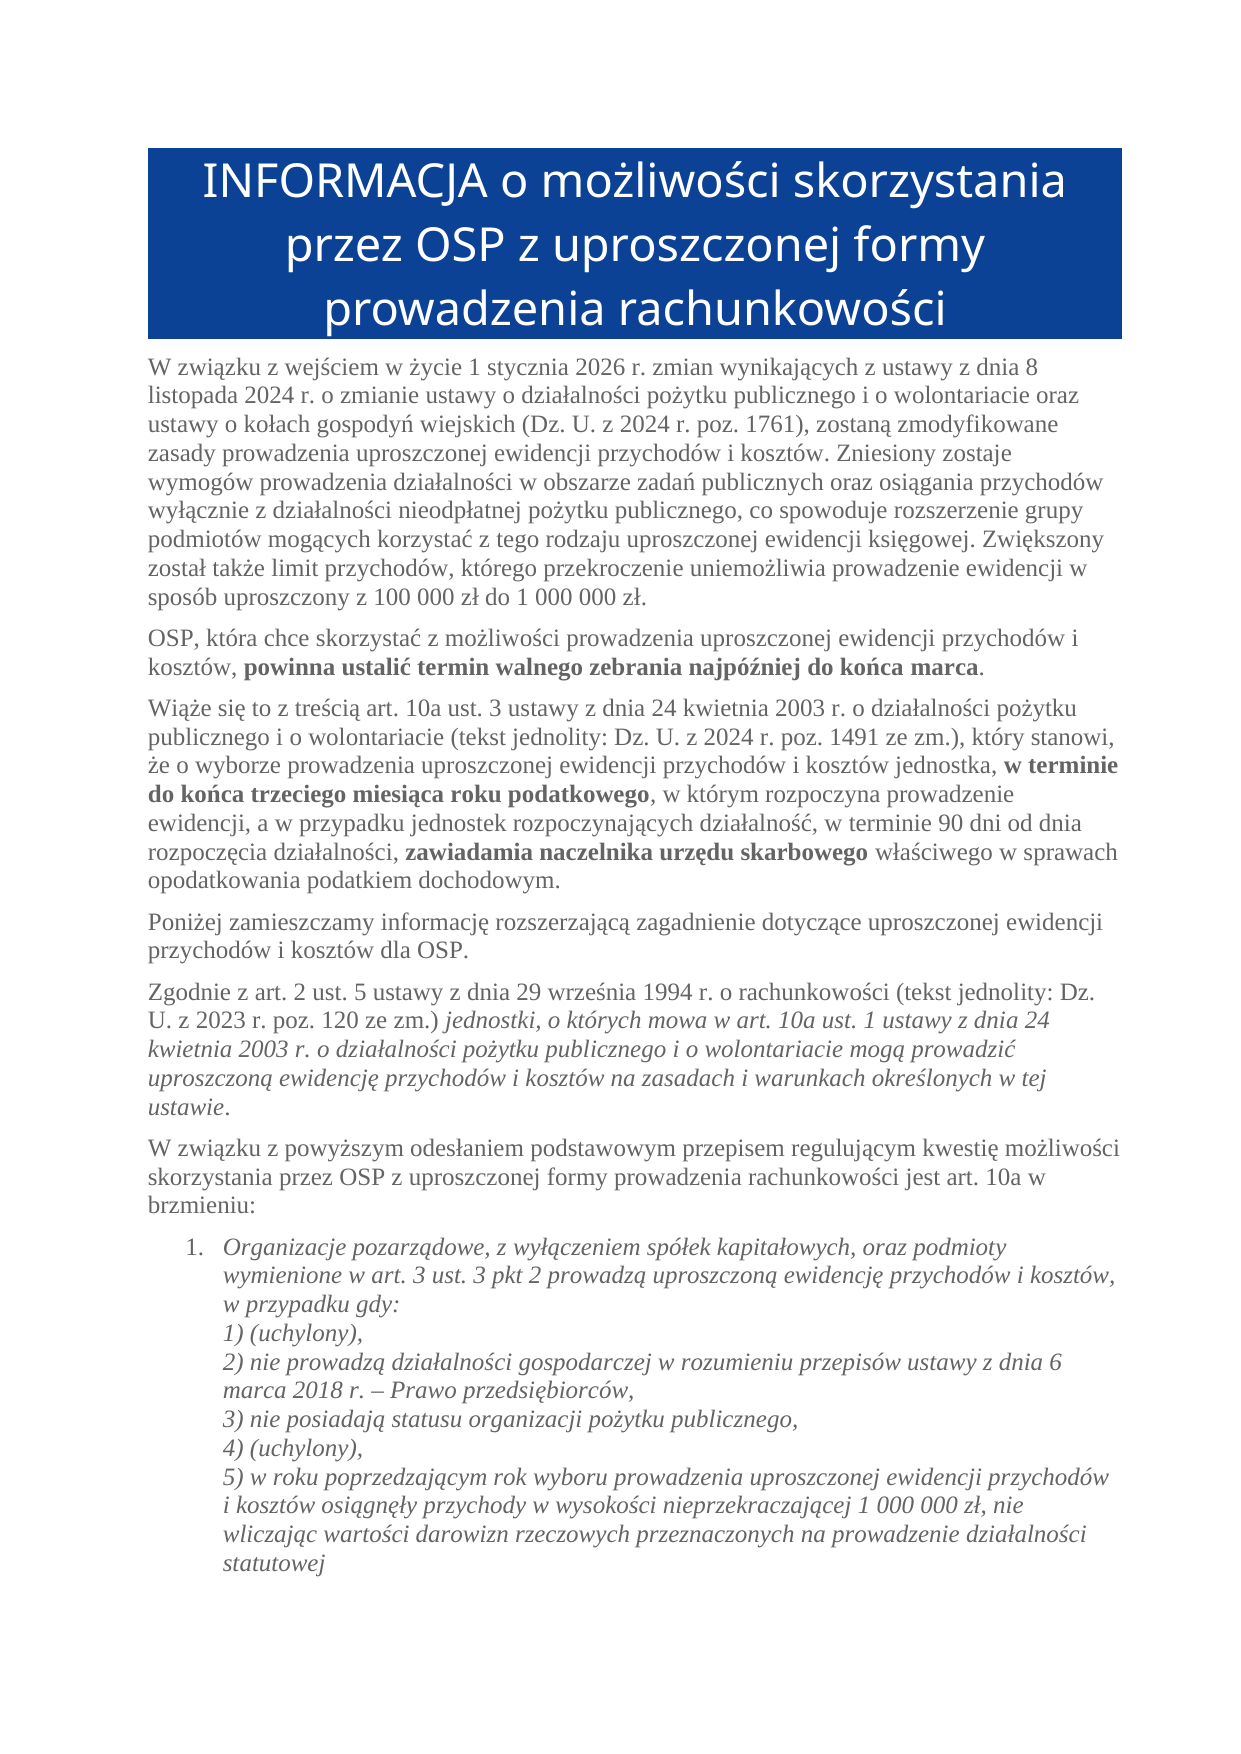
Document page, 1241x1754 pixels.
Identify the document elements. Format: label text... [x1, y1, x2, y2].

text W związku z wejściem w życie 1 stycznia 2026 r. zmian wynikających z ustawy z dnia 8 listopada 2024 r. o zmianie ustawy o działalności pożytku publicznego i o wolontariacie oraz ustawy o kołach gospodyń wiejskich (Dz. U. z 2024 r. poz. 1761), zostaną zmodyfikowane zasady prowadzenia uproszczonej ewidencji przychodów i kosztów. Zniesiony zostaje wymogów prowadzenia działalności w obszarze zadań publicznych oraz osiągania przychodów wyłącznie z działalności nieodpłatnej pożytku publicznego, co spowoduje rozszerzenie grupy podmiotów mogących korzystać z tego rodzaju uproszczonej ewidencji księgowej. Zwiększony został także limit przychodów, którego przekroczenie uniemożliwia prowadzenie ewidencji w sposób uproszczony z 100 000 zł do 1 000 000 zł. [148, 352, 1122, 611]
text Poniżej zamieszczamy informację rozszerzającą zagadnienie dotyczące uproszczonej ewidencji przychodów i kosztów dla OSP. [148, 907, 1122, 964]
text Zgodnie z art. 2 ust. 5 ustawy z dnia 29 września 1994 r. o rachunkowości (tekst jednolity: Dz. U. z 2023 r. poz. 120 ze zm.) jednostki, o których mowa w art. 10a ust. 1 ustawy z dnia 24 kwietnia 2003 r. o działalności pożytku publicznego i o wolontariacie mogą prowadzić uproszczoną ewidencję przychodów i kosztów na zasadach i warunkach określonych w tej ustawie. [148, 977, 1122, 1121]
text INFORMACJA o możliwości skorzystania przez OSP z uproszczonej formy prowadzenia rachunkowości [148, 148, 1122, 339]
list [185, 1232, 1122, 1577]
text Wiąże się to z treścią art. 10a ust. 3 ustawy z dnia 24 kwietnia 2003 r. o działalności pożytku publicznego i o wolontariacie (tekst jednolity: Dz. U. z 2024 r. poz. 1491 ze zm.), który stanowi, że o wyborze prowadzenia uproszczonej ewidencji przychodów i kosztów jednostka, w terminie do końca trzeciego miesiąca roku podatkowego, w którym rozpoczyna prowadzenie ewidencji, a w przypadku jednostek rozpoczynających działalność, w terminie 90 dni od dnia rozpoczęcia działalności, zawiadamia naczelnika urzędu skarbowego właściwego w sprawach opodatkowania podatkiem dochodowym. [148, 693, 1122, 894]
text W związku z powyższym odesłaniem podstawowym przepisem regulującym kwestię możliwości skorzystania przez OSP z uproszczonej formy prowadzenia rachunkowości jest art. 10a w brzmieniu: [148, 1133, 1122, 1219]
text OSP, która chce skorzystać z możliwości prowadzenia uproszczonej ewidencji przychodów i kosztów, powinna ustalić termin walnego zebrania najpóźniej do końca marca. [148, 623, 1122, 681]
